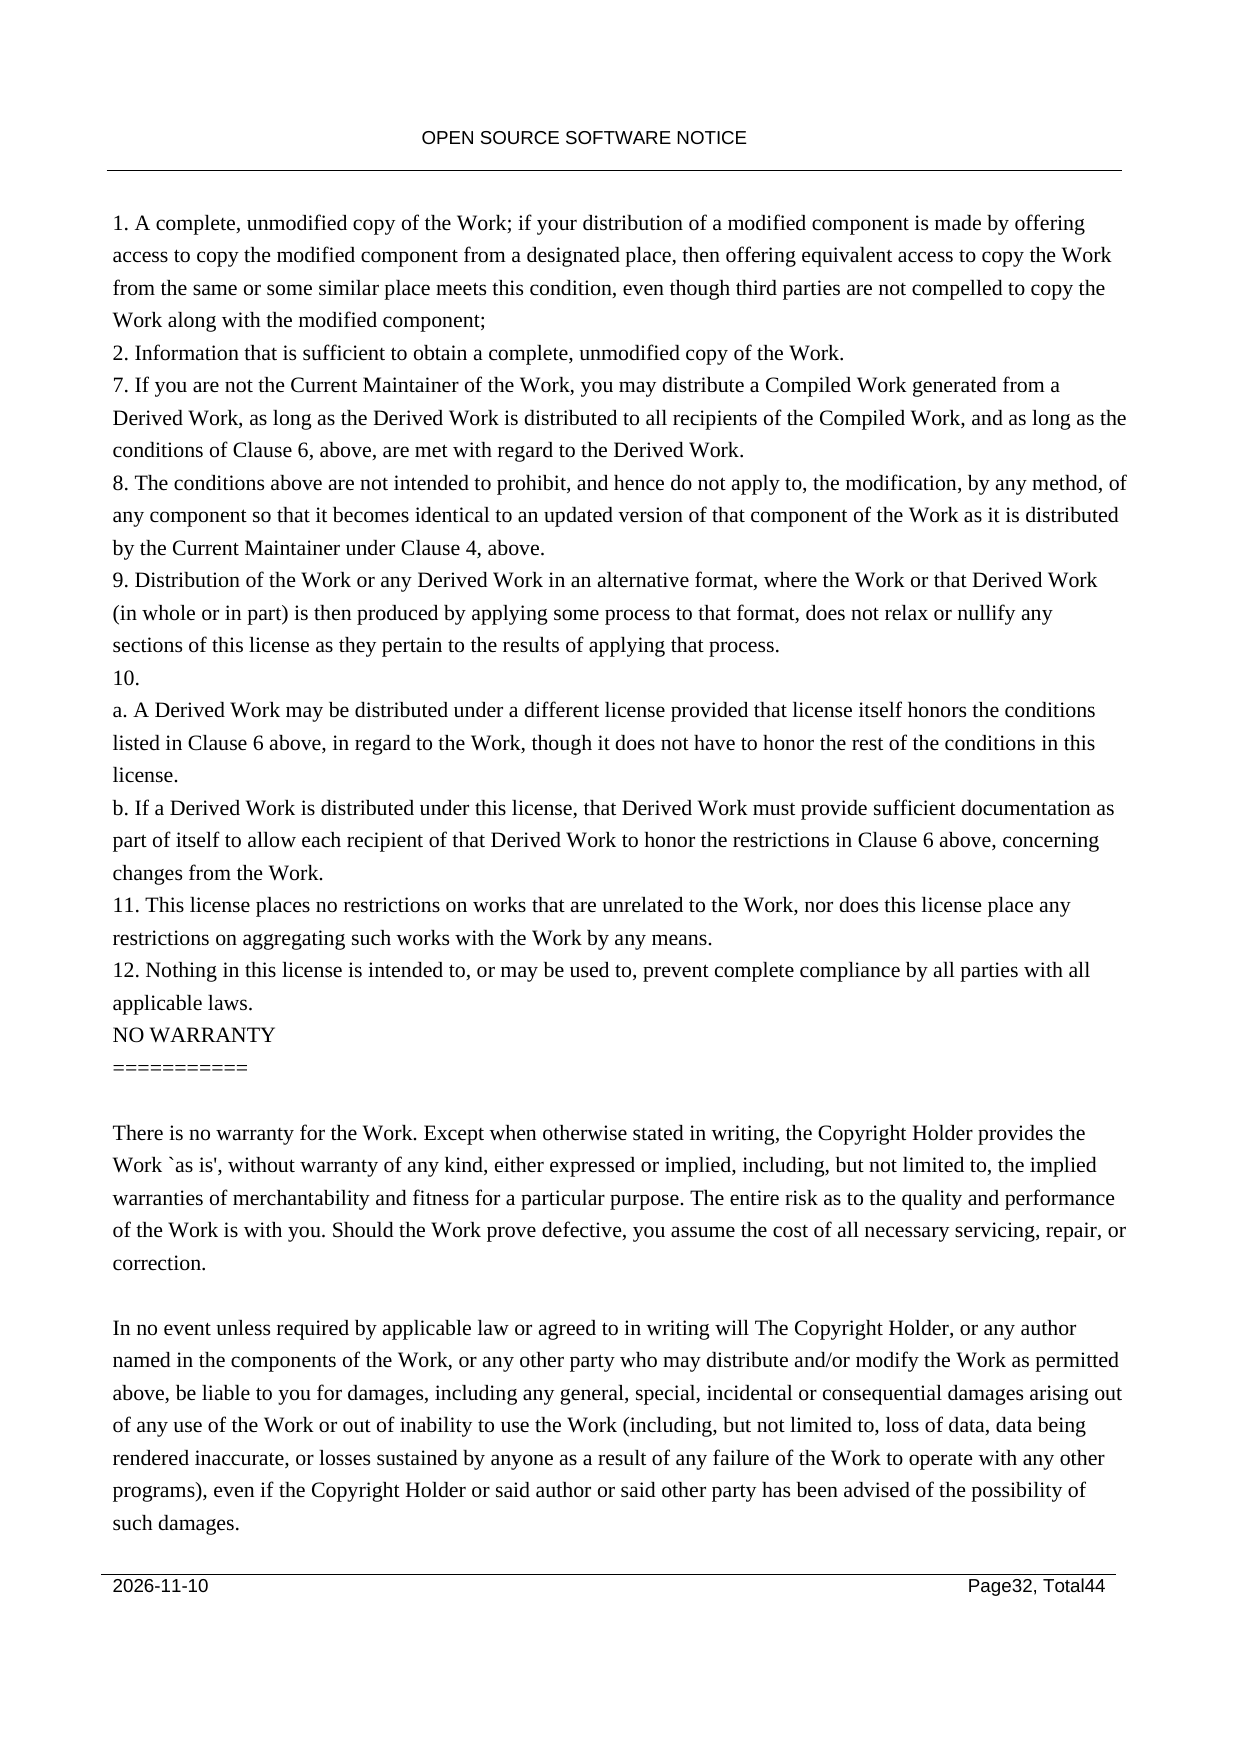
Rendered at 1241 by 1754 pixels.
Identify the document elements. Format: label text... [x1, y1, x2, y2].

text 1. A complete, unmodified copy of the Work; if your distribution of a modified component is made by offering access to copy the modified component from a designated place, then offering equivalent access to copy the Work from the same or some similar place meets this condition, even though third parties are not compelled to copy the Work along with the modified component; [112, 206, 1128, 336]
text b. If a Derived Work is distributed under this license, that Derived Work must provide sufficient documentation as part of itself to allow each recipient of that Derived Work to honor the restrictions in Clause 6 above, concerning changes from the Work. [112, 791, 1128, 889]
text 12. Nothing in this license is intended to, or may be used to, prevent complete compliance by all parties with all applicable laws. [112, 954, 1128, 1019]
text =========== [112, 1051, 1128, 1084]
text There is no warranty for the Work. Except when otherwise stated in writing, the Copyright Holder provides the Work `as is', without warranty of any kind, either expressed or implied, including, but not limited to, the implied warranties of merchantability and fitness for a particular purpose. The entire risk as to the quality and performance of the Work is with you. Should the Work prove defective, you assume the cost of all necessary servicing, repair, or correction. [112, 1116, 1128, 1279]
text 7. If you are not the Current Maintainer of the Work, you may distribute a Compiled Work generated from a Derived Work, as long as the Derived Work is distributed to all recipients of the Compiled Work, and as long as the conditions of Clause 6, above, are met with regard to the Derived Work. [112, 369, 1128, 466]
text 2. Information that is sufficient to obtain a complete, unmodified copy of the Work. [112, 336, 1128, 369]
text NO WARRANTY [112, 1019, 1128, 1051]
text 9. Distribution of the Work or any Derived Work in an alternative format, where the Work or that Derived Work (in whole or in part) is then produced by applying some process to that format, does not relax or nullify any sections of this license as they pertain to the results of applying that process. [112, 564, 1128, 661]
text 10. [112, 661, 1128, 694]
text a. A Derived Work may be distributed under a different license provided that license itself honors the conditions listed in Clause 6 above, in regard to the Work, though it does not have to honor the rest of the conditions in this license. [112, 694, 1128, 791]
text 8. The conditions above are not intended to prohibit, and hence do not apply to, the modification, by any method, of any component so that it becomes identical to an updated version of that component of the Work as it is distributed by the Current Maintainer under Clause 4, above. [112, 466, 1128, 564]
text In no event unless required by applicable law or agreed to in writing will The Copyright Holder, or any author named in the components of the Work, or any other party who may distribute and/or modify the Work as permitted above, be liable to you for damages, including any general, special, incidental or consequential damages arising out of any use of the Work or out of inability to use the Work (including, but not limited to, loss of data, data being rendered inaccurate, or losses sustained by anyone as a result of any failure of the Work to operate with any other programs), even if the Copyright Holder or said author or said other party has been advised of the possibility of such damages. [112, 1311, 1128, 1539]
text 11. This license places no restrictions on works that are unrelated to the Work, nor does this license place any restrictions on aggregating such works with the Work by any means. [112, 889, 1128, 954]
